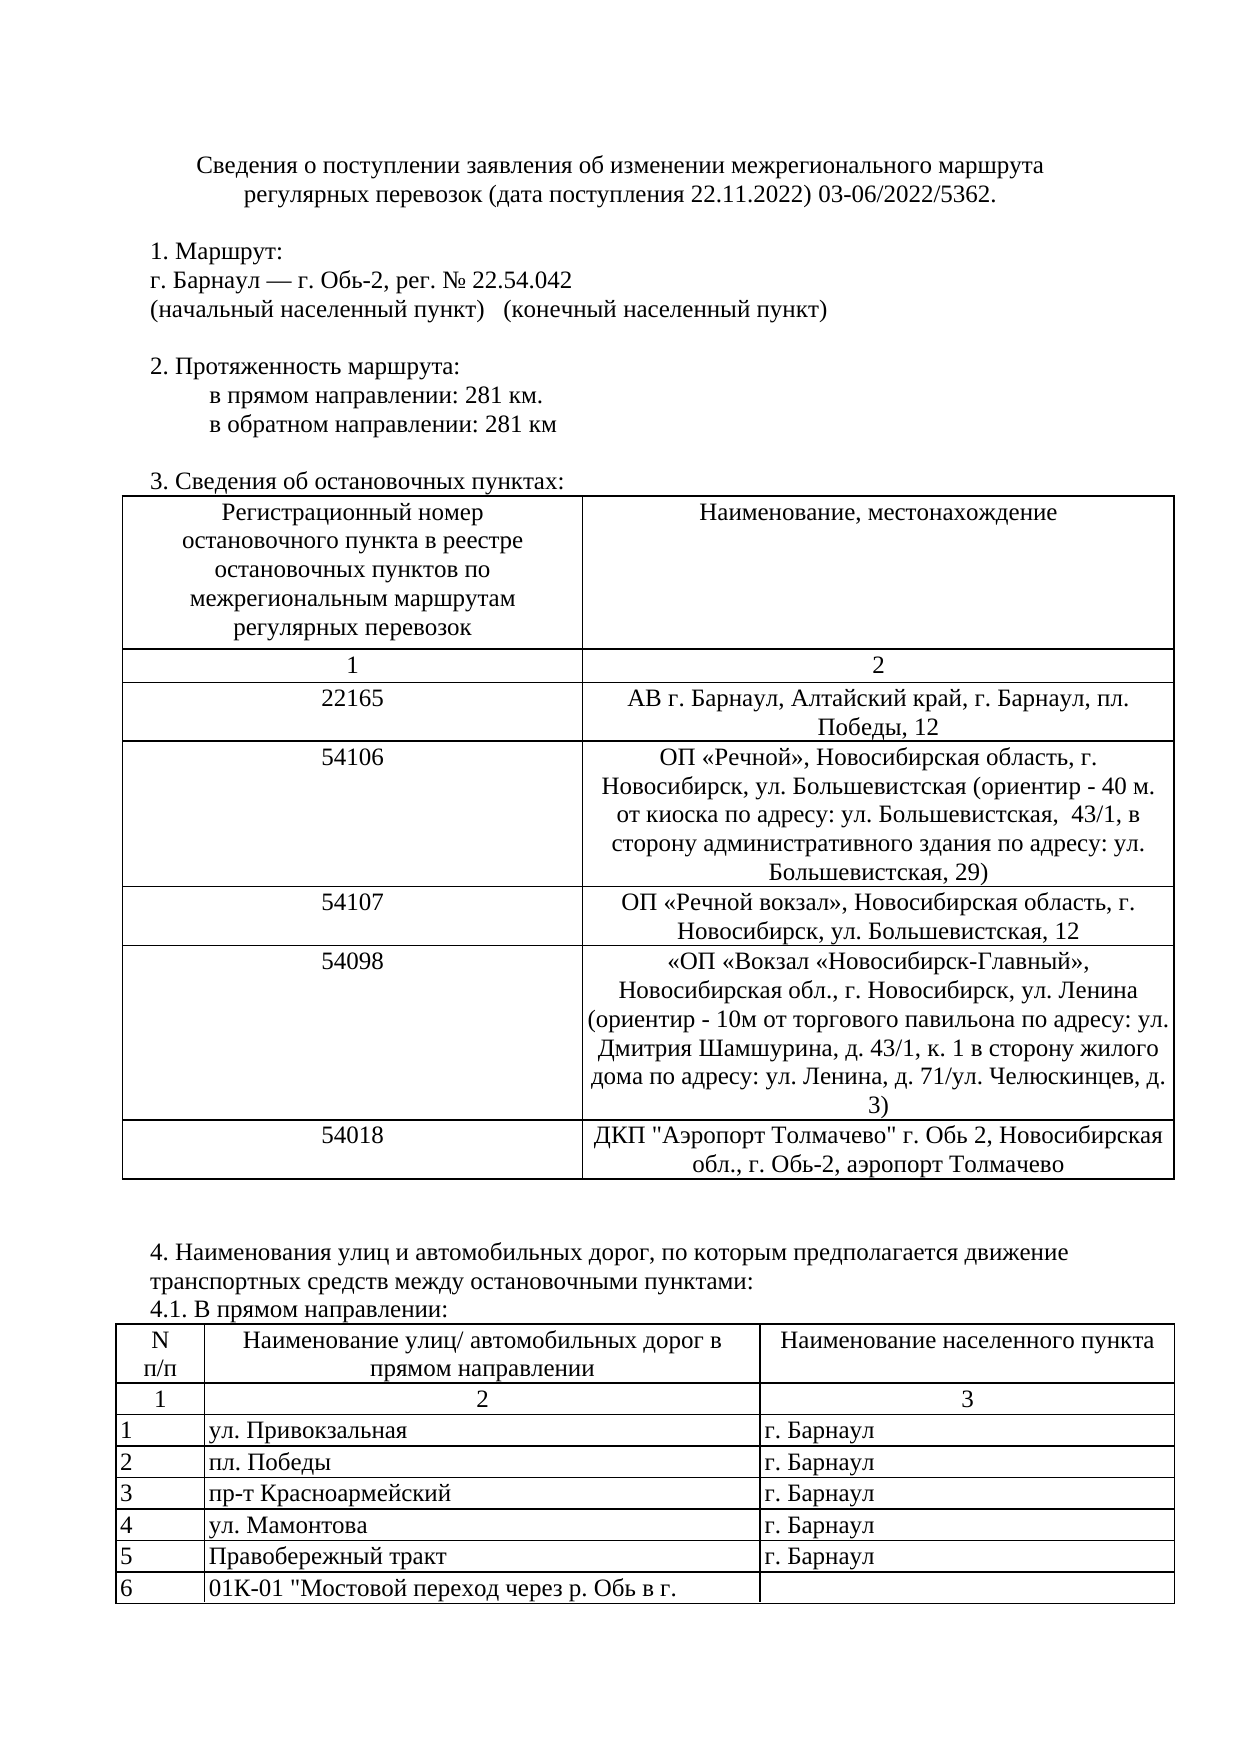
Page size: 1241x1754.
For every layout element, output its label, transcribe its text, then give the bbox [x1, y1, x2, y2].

table_cell г. Барнаул [761, 1478, 1174, 1508]
table_cell АВ г. Барнаул, Алтайский край, г. Барнаул, пл. Победы, 12 [583, 683, 1173, 740]
text г. Барнаул — г. Обь-2, рег. № 22.54.042 [150, 265, 1090, 294]
table_cell 2 [205, 1384, 759, 1414]
text в прямом направлении: 281 км. [150, 380, 1090, 409]
text 3. Сведения об остановочных пунктах: [150, 466, 1090, 495]
table_header Наименование населенного пункта [761, 1325, 1174, 1382]
table_cell 54106 [123, 742, 582, 886]
table_cell ул. Мамонтова [205, 1510, 759, 1539]
table_cell 54107 [123, 887, 582, 945]
text 4.1. В прямом направлении: [150, 1294, 1090, 1323]
table_cell г. Барнаул [761, 1447, 1174, 1477]
table_cell ОП «Речной вокзал», Новосибирская область, г. Новосибирск, ул. Большевистская, 12 [583, 887, 1173, 945]
text Сведения о поступлении заявления об изменении межрегионального маршрута регулярных перевозок (дата поступления 22.11.2022) 03-06/2022/5362. [150, 150, 1090, 207]
table_header Наименование, местонахождение [583, 497, 1173, 648]
table_header Наименование улиц/ автомобильных дорог в прямом направлении [205, 1325, 759, 1382]
table_header Регистрационный номер остановочного пункта в реестре остановочных пунктов по межрегиональным маршрутам регулярных перевозок [123, 497, 582, 648]
text 2. Протяженность маршрута: [150, 351, 1090, 380]
table_cell 54018 [123, 1121, 582, 1178]
table_cell 4 [117, 1510, 204, 1539]
table_header N п/п [117, 1325, 204, 1382]
table_cell ОП «Речной», Новосибирская область, г. Новосибирск, ул. Большевистская (ориентир - 40 м. от киоска по адресу: ул. Большевистская, 43/1, в сторону административного здания по адресу: ул. Большевистская, 29) [583, 742, 1173, 886]
table_cell г. Барнаул [761, 1541, 1174, 1571]
text (начальный населенный пункт) (конечный населенный пункт) [150, 294, 1090, 322]
text 1. Маршрут: [150, 236, 1090, 265]
table_cell 22165 [123, 683, 582, 740]
text в обратном направлении: 281 км [150, 409, 1090, 437]
table_cell пл. Победы [205, 1447, 759, 1477]
table_cell 2 [583, 650, 1173, 681]
table_cell ДКП "Аэропорт Толмачево" г. Обь 2, Новосибирская обл., г. Обь-2, аэропорт Толмачево [583, 1121, 1173, 1178]
table_cell 5 [117, 1541, 204, 1571]
table_cell 1 [117, 1415, 204, 1445]
table_cell 6 [117, 1573, 204, 1602]
table_cell «ОП «Вокзал «Новосибирск-Главный», Новосибирская обл., г. Новосибирск, ул. Ленина (ориентир - 10м от торгового павильона по адресу: ул. Дмитрия Шамшурина, д. 43/1, к. 1 в сторону жилого дома по адресу: ул. Ленина, д. 71/ул. Челюскинцев, д. 3) [583, 946, 1173, 1119]
table_cell пр-т Красноармейский [205, 1478, 759, 1508]
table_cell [205, 1573, 759, 1602]
table_cell 3 [117, 1478, 204, 1508]
table_cell 1 [123, 650, 582, 681]
table_cell Правобережный тракт [205, 1541, 759, 1571]
table_cell 54098 [123, 946, 582, 1119]
text 4. Наименования улиц и автомобильных дорог, по которым предполагается движение транспортных средств между остановочными пунктами: [150, 1237, 1090, 1294]
table_cell г. Барнаул [761, 1415, 1174, 1445]
table_cell г. Барнаул [761, 1510, 1174, 1539]
table_cell 2 [117, 1447, 204, 1477]
table_cell [761, 1573, 1174, 1602]
table_cell ул. Привокзальная [205, 1415, 759, 1445]
table_cell 3 [761, 1384, 1174, 1414]
table_cell 1 [117, 1384, 204, 1414]
